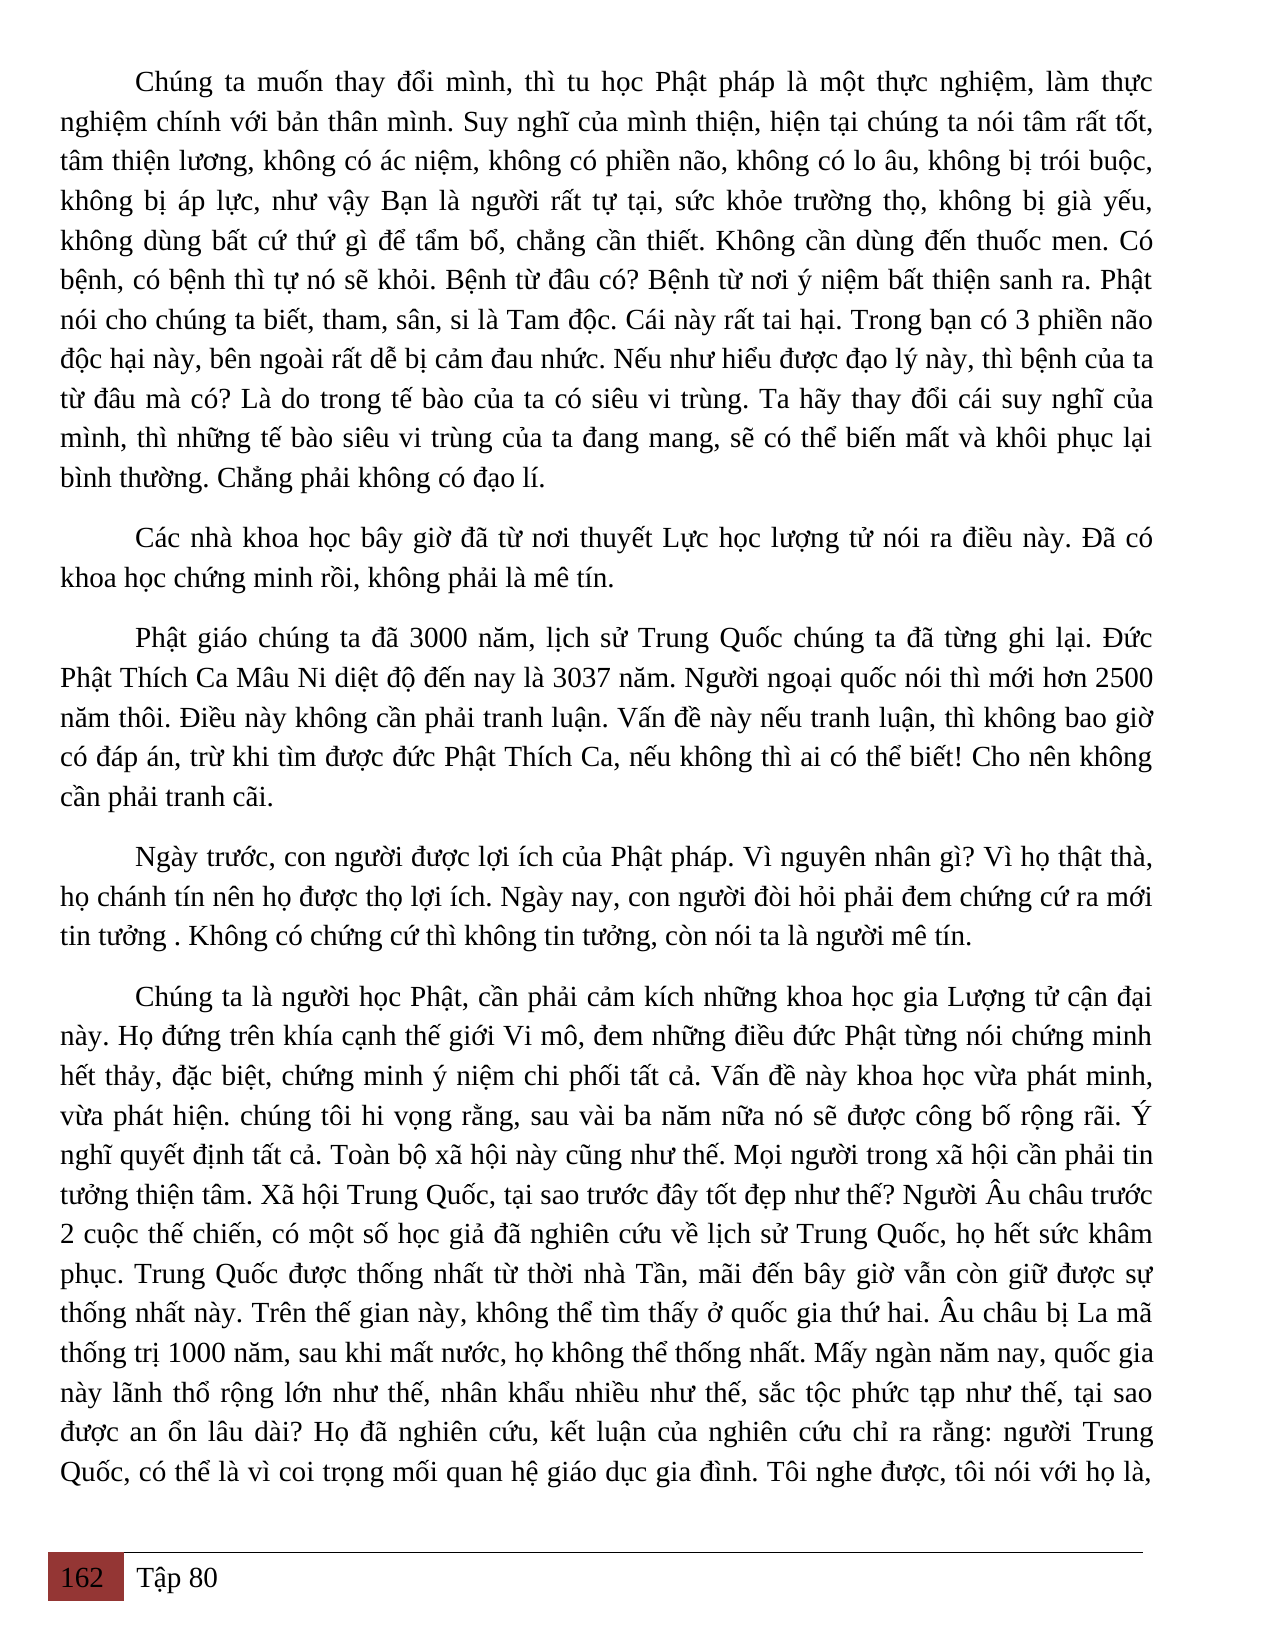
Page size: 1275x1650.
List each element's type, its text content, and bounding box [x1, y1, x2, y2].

text Phật giáo chúng ta đã 3000 năm, lịch sử Trung Quốc chúng ta đã từng ghi lại. Đức Phật Thích Ca Mâu Ni diệt độ đến nay là 3037 năm. Người ngoại quốc nói thì mới hơn 2500 năm thôi. Điều này không cần phải tranh luận. Vấn đề này nếu tranh luận, thì không bao giờ có đáp án, trừ khi tìm được đức Phật Thích Ca, nếu không thì ai có thể biết! Cho nên không cần phải tranh cãi. [60, 616, 1155, 814]
text Chúng ta muốn thay đổi mình, thì tu học Phật pháp là một thực nghiệm, làm thực nghiệm chính với bản thân mình. Suy nghĩ của mình thiện, hiện tại chúng ta nói tâm rất tốt, tâm thiện lương, không có ác niệm, không có phiền não, không có lo âu, không bị trói buộc, không bị áp lực, như vậy Bạn là người rất tự tại, sức khỏe trường thọ, không bị già yếu, không dùng bất cứ thứ gì để tẩm bổ, chẳng cần thiết. Không cần dùng đến thuốc men. Có bệnh, có bệnh thì tự nó sẽ khỏi. Bệnh từ đâu có? Bệnh từ nơi ý niệm bất thiện sanh ra. Phật nói cho chúng ta biết, tham, sân, si là Tam độc. Cái này rất tai hại. Trong bạn có 3 phiền não độc hại này, bên ngoài rất dễ bị cảm đau nhức. Nếu như hiểu được đạo lý này, thì bệnh của ta từ đâu mà có? Là do trong tế bào của ta có siêu vi trùng. Ta hãy thay đổi cái suy nghĩ của mình, thì những tế bào siêu vi trùng của ta đang mang, sẽ có thể biến mất và khôi phục lại bình thường. Chẳng phải không có đạo lí. [60, 60, 1155, 495]
text Các nhà khoa học bây giờ đã từ nơi thuyết Lực học lượng tử nói ra điều này. Đã có khoa học chứng minh rồi, không phải là mê tín. [60, 516, 1155, 595]
text Ngày trước, con người được lợi ích của Phật pháp. Vì nguyên nhân gì? Vì họ thật thà, họ chánh tín nên họ được thọ lợi ích. Ngày nay, con người đòi hỏi phải đem chứng cứ ra mới tin tưởng . Không có chứng cứ thì không tin tưởng, còn nói ta là người mê tín. [60, 835, 1155, 954]
